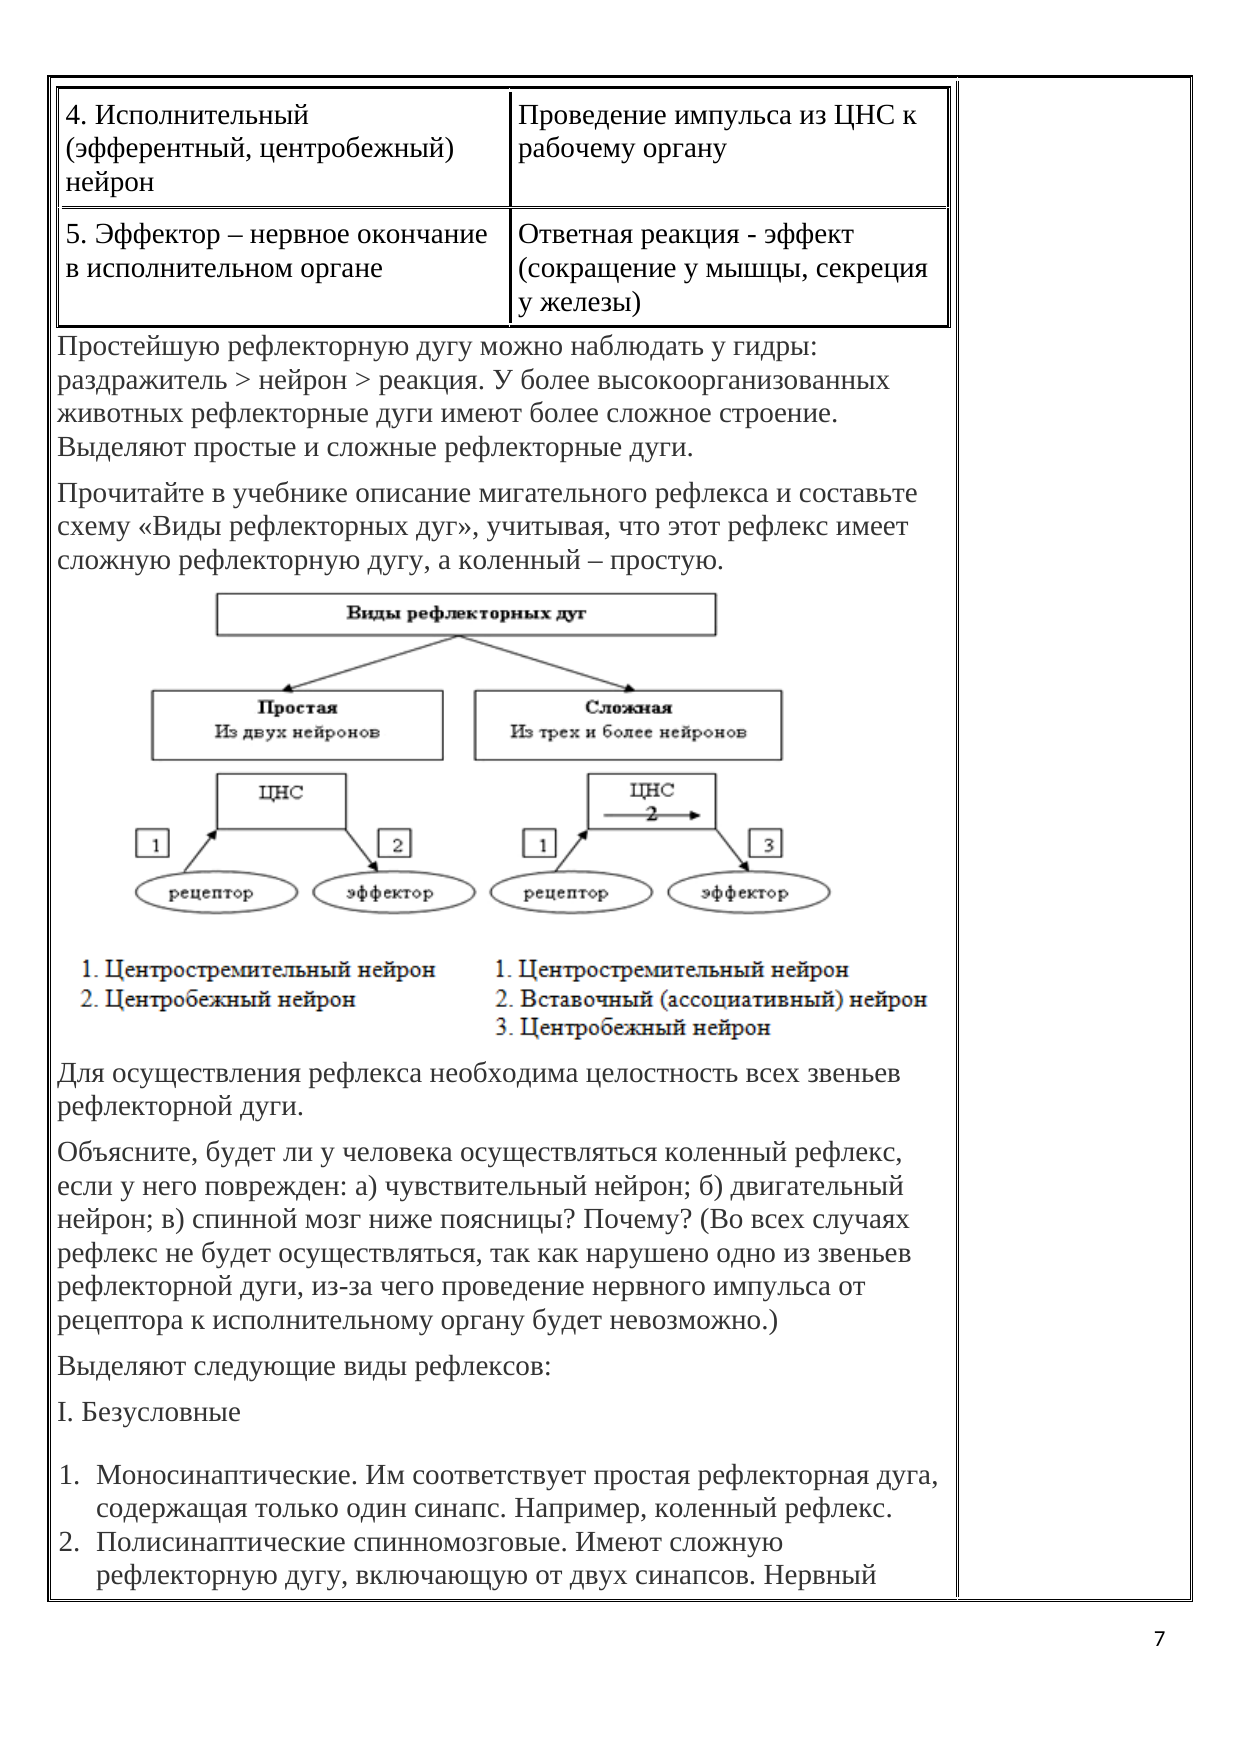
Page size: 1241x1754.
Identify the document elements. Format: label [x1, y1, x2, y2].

table_cell [51, 78, 957, 1599]
table_cell [958, 78, 1190, 1599]
picture [76, 588, 931, 1043]
